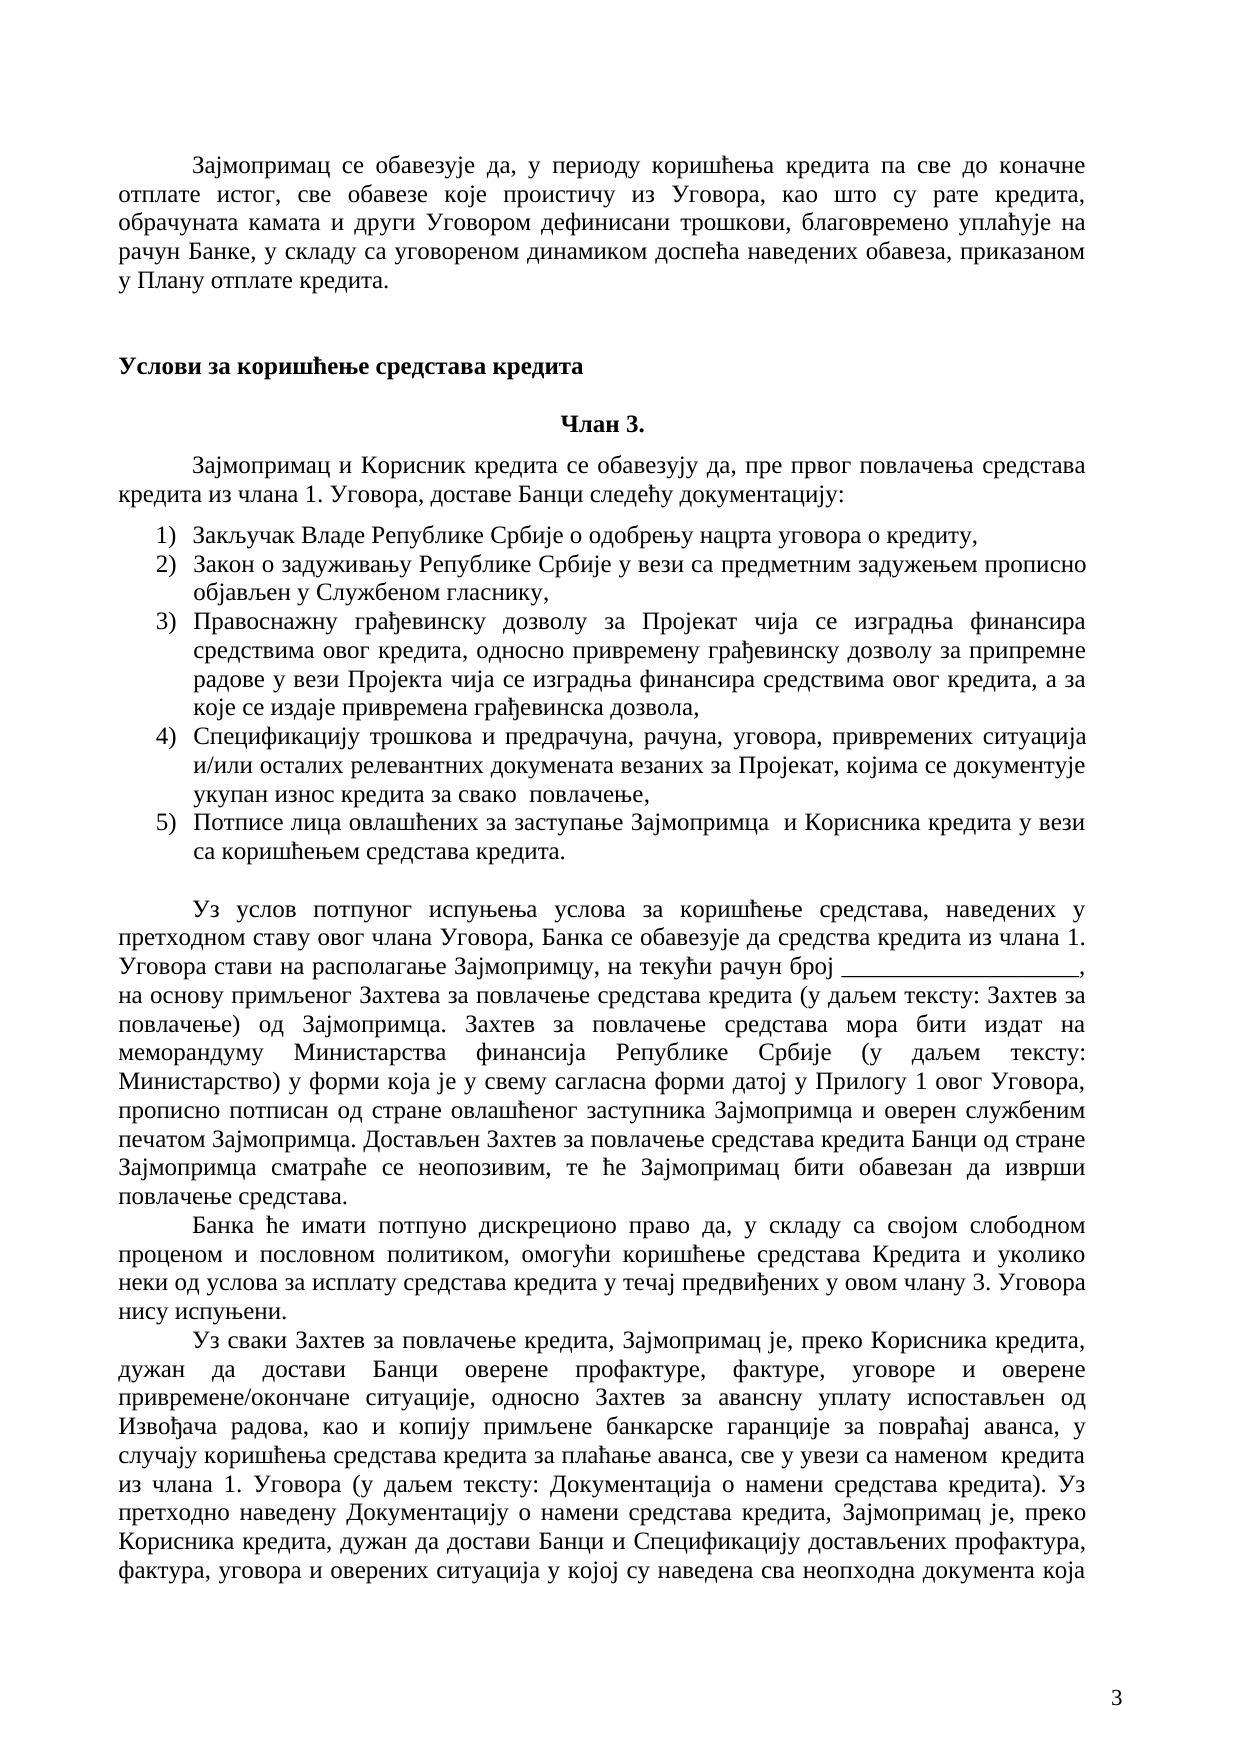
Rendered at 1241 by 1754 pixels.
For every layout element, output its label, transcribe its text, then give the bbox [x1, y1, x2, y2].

text Уз услов потпуног испуњења услова за коришћење средстава, наведених у претходном ставу овог члана Уговора, Банка се обавезује да средства кредита из члана 1. Уговора стави на располагање Зајмопримцу, на текући рачун број ___________________, на основу примљеног Захтева за повлачење средстава кредита (у даљем тексту: Захтев за повлачење) од Зајмопримца. Захтев за повлачење средстава мора бити издат на меморандуму Министарства финансија Републике Србије (у даљем тексту: Министарство) у форми која је у свему сагласна форми датој у Прилогу 1 овог Уговора, прописно потписан од стране овлашћеног заступника Зајмопримца и оверен службеним печатом Зајмопримца. Достављен Захтев за повлачење средстава кредита Банци од стране Зајмопримца сматраће се неопозивим, те ће Зајмопримац бити обавезан да изврши повлачење средстава. [118, 894, 1087, 1210]
text Банка ће имати потпуно дискреционо право да, у складу са својом слободном проценом и пословном политиком, омогући коришћење средстава Кредита и уколико неки од услова за исплату средстава кредита у течај предвиђених у овом члану 3. Уговора нису испуњени. [118, 1210, 1087, 1325]
text Зајмопримац се обавезује да, у периоду коришћења кредита па све до коначне отплате истог, све обавезе које проистичу из Уговора, као што су рате кредита, обрачуната камата и други Уговором дефинисани трошкови, благовремено уплаћује на рачун Банке, у складу са уговореном динамиком доспећа наведених обавеза, приказаном у Плану отплате кредита. [118, 150, 1087, 294]
list Закључак Владе Републике Србије о одобрењу нацрта уговора о кредиту, [155, 520, 1087, 549]
list Правоснажну грађевинску дозволу за Пројекат чија се изградња финансира средствима овог кредита, односно привремену грађевинску дозволу за припремне радове у вези Пројекта чија се изградња финансира средствима овог кредита, а за које се издаје привремена грађевинска дозвола, [156, 606, 1087, 721]
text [118, 1325, 1087, 1584]
text Члан 3. [118, 409, 1087, 437]
list Закон о задуживању Републике Србије у вези са предметним задужењем прописно објављен у Службеном гласнику, [156, 549, 1087, 606]
list Спецификацију трошкова и предрачуна, рачуна, уговора, привремених ситуација и/или осталих релевантних докумeната везаних за Пројекат, којима се документује укупан износ кредита за свако повлачење, [156, 721, 1087, 807]
list Потписе лица овлашћених за заступање Зајмопримца и Корисника кредита у вези са коришћењем средстава кредита. [156, 807, 1087, 865]
text Услови за коришћење средстава кредита [118, 351, 1117, 380]
text Зајмопримац и Корисник кредита се обавезују да, пре првог повлачења средстава кредита из члана 1. Уговора, доставе Банци следећу документацију: [118, 450, 1087, 507]
